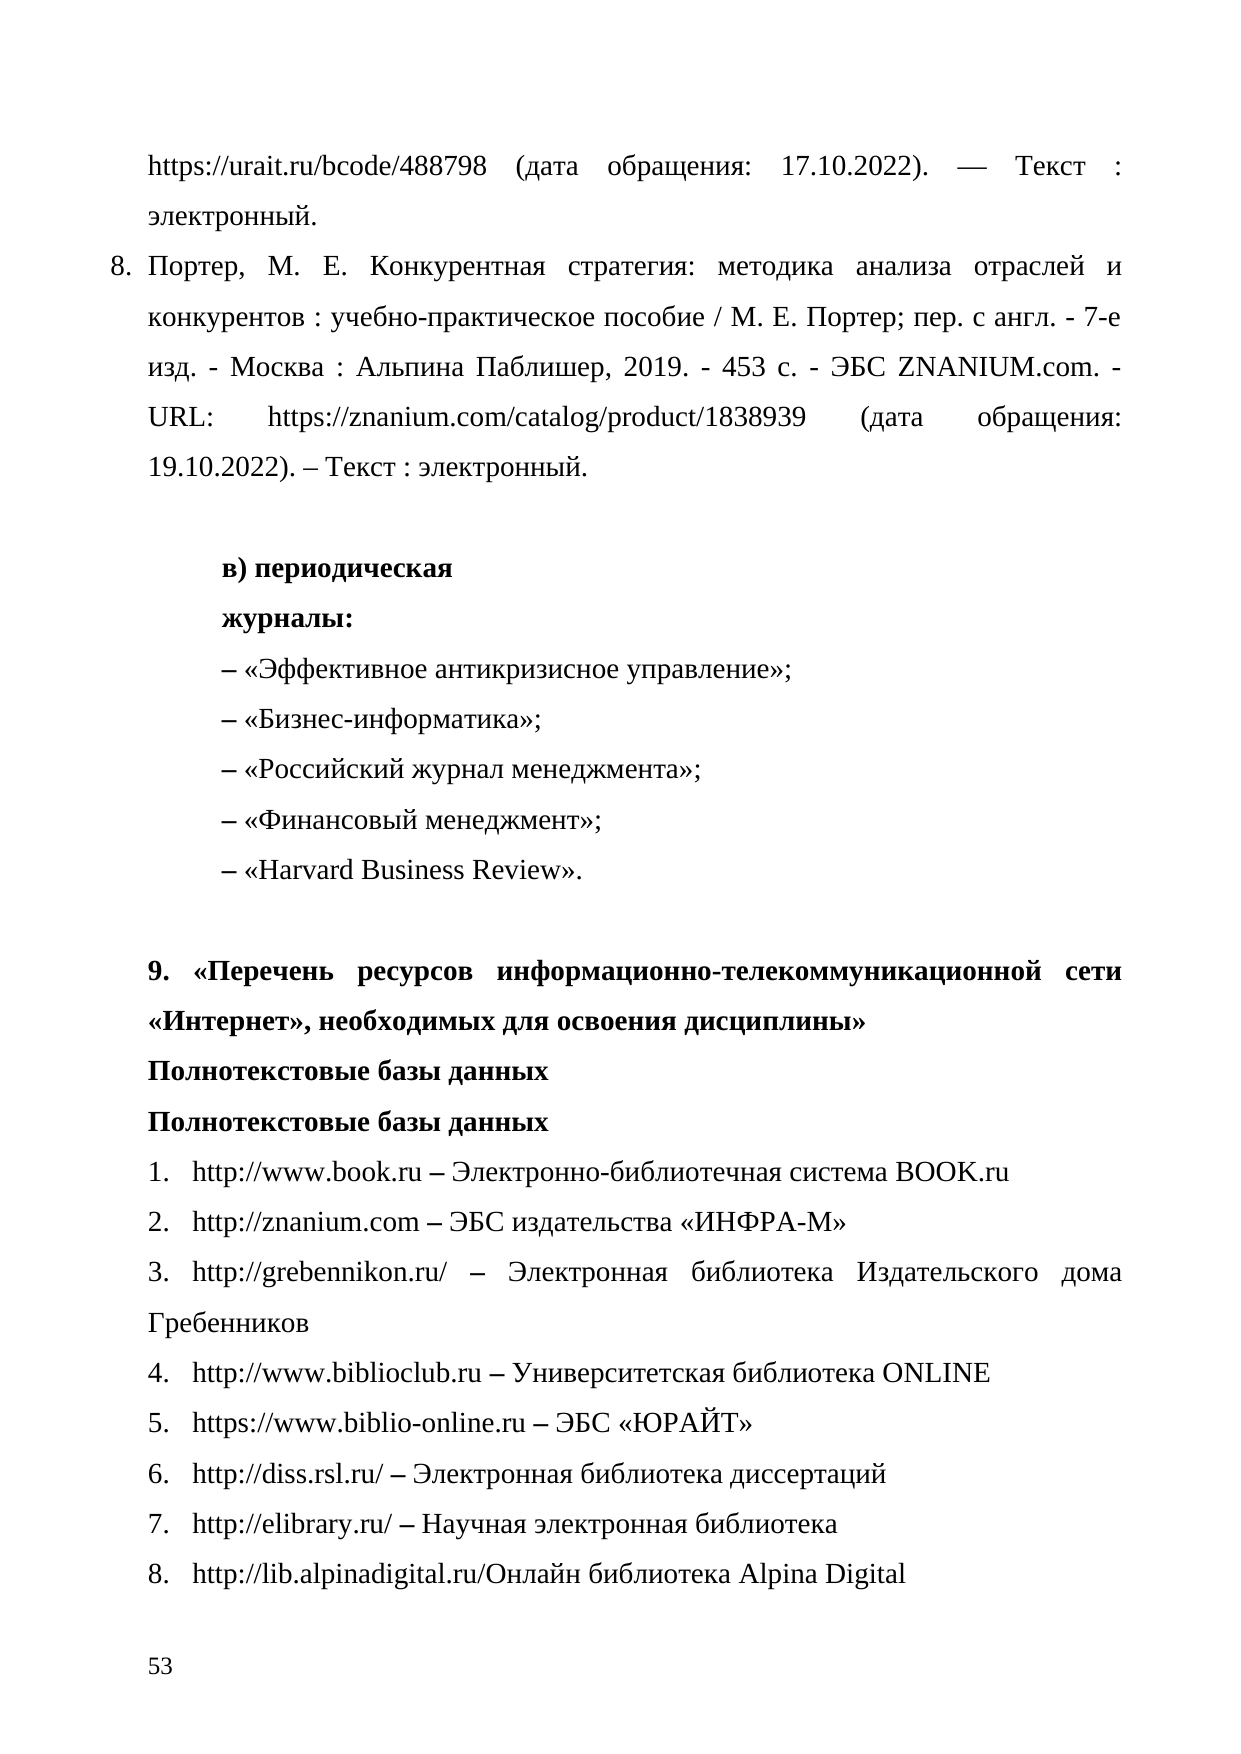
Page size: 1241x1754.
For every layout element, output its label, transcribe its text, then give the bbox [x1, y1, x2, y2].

text – «Финансовый менеджмент»; [148, 802, 1123, 835]
text 9. «Перечень ресурсов информационно-телекоммуникационной сети «Интернет», необходимых для освоения дисциплины» [148, 953, 1123, 1037]
text – «Российский журнал менеджмента»; [148, 751, 1123, 785]
text Полнотекстовые базы данных [148, 1104, 1123, 1137]
list http://www.biblioclub.ru – Университетская библиотека ONLINE [148, 1355, 1123, 1389]
list Портер, М. Е. Конкурентная стратегия: методика анализа отраслей и конкурентов : учебно-практическое пособие / М. Е. Портер; пер. с англ. - 7-е изд. - Москва : Альпина Паблишер, 2019. - 453 с. - ЭБС ZNANIUM.com. - URL: https://znanium.com/catalog/product/1838939 (дата обращения: 19.10.2022). – Текст : электронный. [110, 248, 1123, 483]
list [110, 148, 1123, 232]
text журналы: [148, 601, 1123, 634]
list http://grebennikon.ru/ – Электронная библиотека Издательского дома Гребенников [148, 1254, 1123, 1338]
text Полнотекстовые базы данных [148, 1053, 1123, 1087]
list http://lib.alpinadigital.ru/Онлайн библиотека Alpina Digital [148, 1556, 1123, 1590]
list https://www.biblio-online.ru – ЭБС «ЮРАЙТ» [148, 1406, 1123, 1439]
text – «Бизнес-информатика»; [148, 701, 1123, 735]
list http://diss.rsl.ru/ – Электронная библиотека диссертаций [148, 1456, 1123, 1489]
text – «Harvard Business Review». [148, 852, 1123, 886]
text – «Эффективное антикризисное управление»; [148, 651, 1123, 684]
list http://znanium.com – ЭБС издательства «ИНФРА-М» [148, 1204, 1123, 1238]
text в) периодическая [148, 550, 1123, 584]
list http://elibrary.ru/ – Научная электронная библиотека [148, 1506, 1123, 1540]
list http://www.book.ru – Электронно-библиотечная система BOOK.ru [148, 1154, 1123, 1187]
